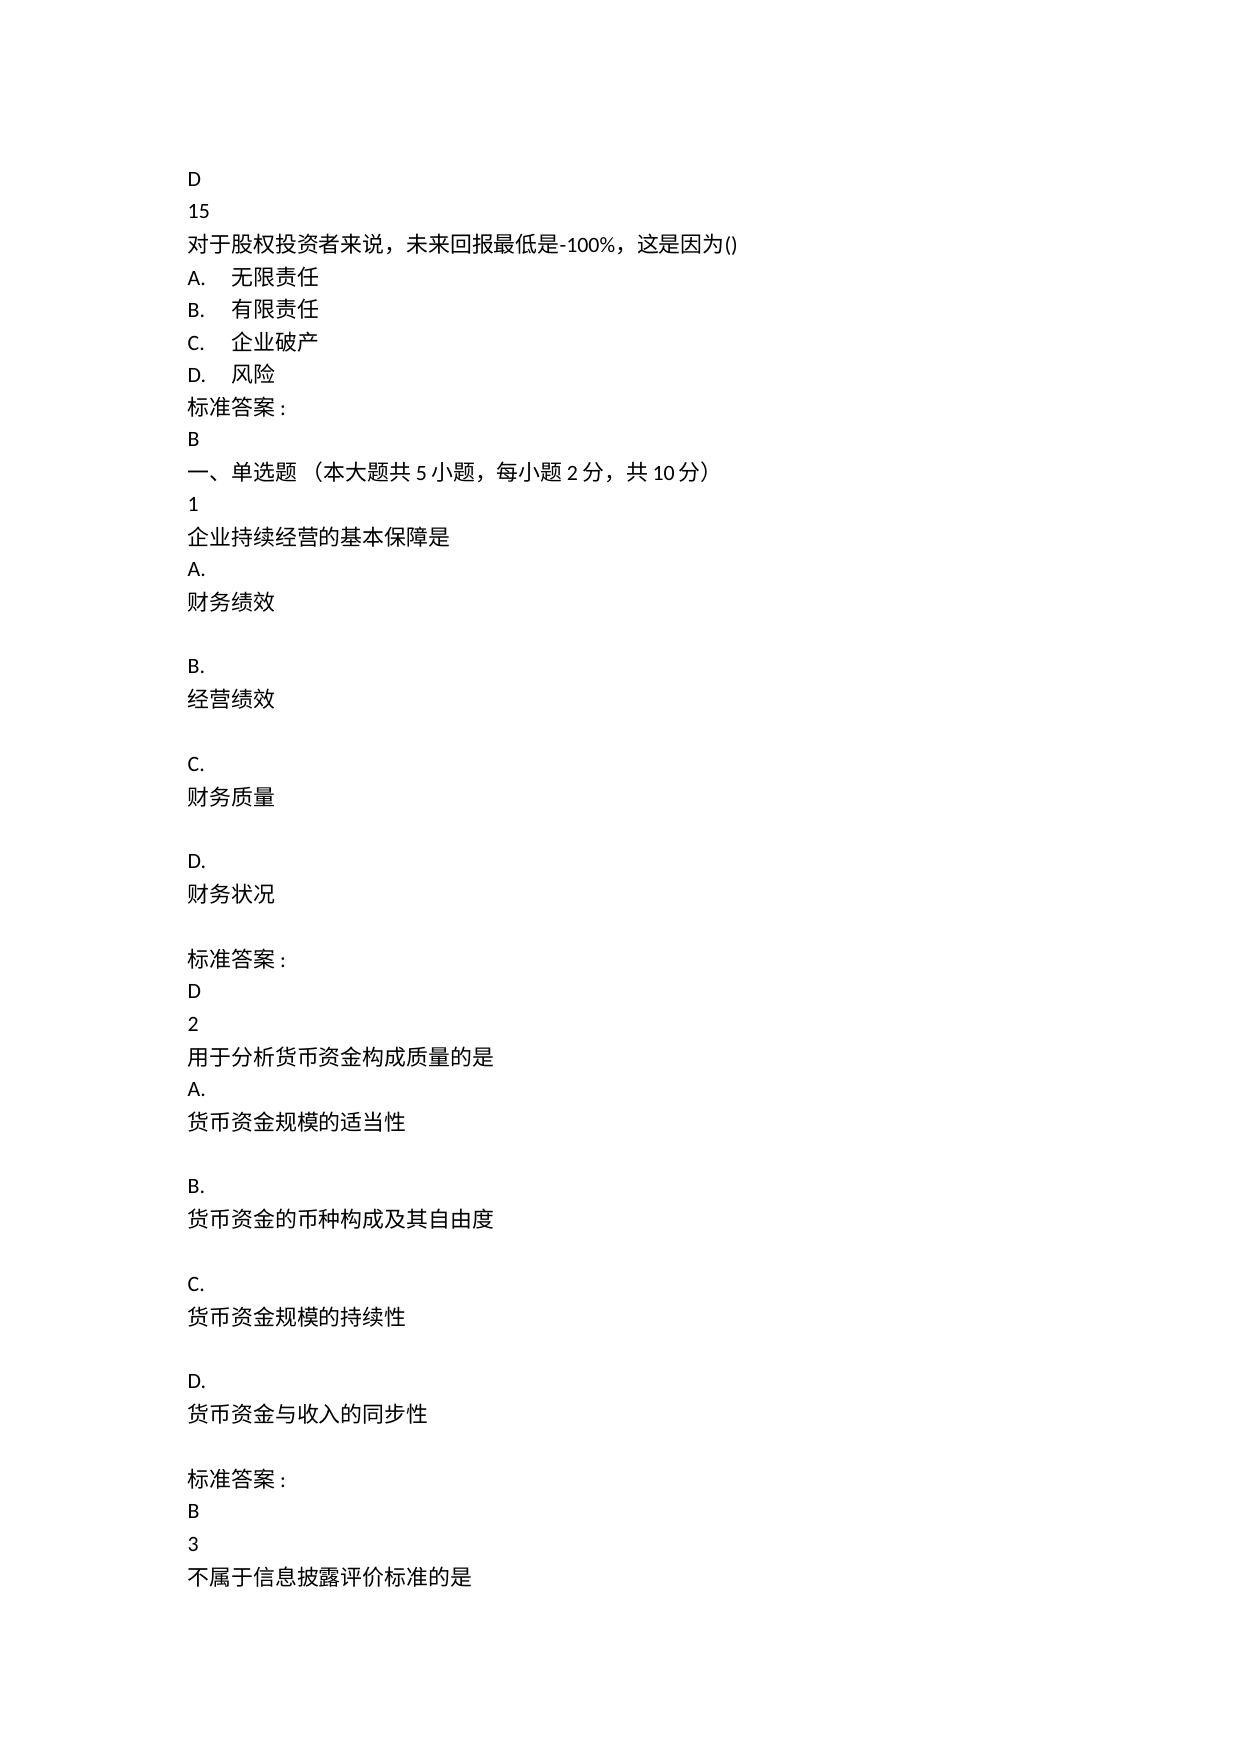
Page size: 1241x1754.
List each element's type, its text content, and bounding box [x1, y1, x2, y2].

text 货币资金规模的持续性 [187, 1299, 1053, 1332]
text 财务状况 [187, 877, 1053, 909]
text 财务绩效 [187, 584, 1053, 617]
text A. [187, 1072, 1053, 1104]
text C. [187, 747, 1053, 779]
text 货币资金规模的适当性 [187, 1104, 1053, 1137]
text B. 有限责任 [187, 292, 1053, 324]
text D [187, 974, 1053, 1007]
text D. [187, 1364, 1053, 1397]
text 经营绩效 [187, 682, 1053, 714]
text B [187, 422, 1053, 454]
text 2 [187, 1007, 1053, 1039]
text 标准答案 : [187, 942, 1053, 974]
text 对于股权投资者来说，未来回报最低是-100%，这是因为() [187, 227, 1053, 259]
text A. 无限责任 [187, 259, 1053, 292]
text C. [187, 1267, 1053, 1299]
text 不属于信息披露评价标准的是 [187, 1559, 1053, 1592]
text 货币资金的币种构成及其自由度 [187, 1202, 1053, 1234]
text 3 [187, 1527, 1053, 1559]
text 标准答案 : [187, 1462, 1053, 1494]
text 一、单选题 （本大题共5小题，每小题2分，共10分） [187, 454, 1053, 487]
text 财务质量 [187, 779, 1053, 812]
text 15 [187, 194, 1053, 227]
text D [187, 162, 1053, 194]
text D. 风险 [187, 357, 1053, 389]
text C. 企业破产 [187, 324, 1053, 357]
text 企业持续经营的基本保障是 [187, 519, 1053, 552]
text 1 [187, 487, 1053, 519]
text B [187, 1494, 1053, 1527]
text B. [187, 649, 1053, 682]
text A. [187, 552, 1053, 584]
text 标准答案 : [187, 389, 1053, 422]
text D. [187, 844, 1053, 877]
text 货币资金与收入的同步性 [187, 1397, 1053, 1429]
text B. [187, 1169, 1053, 1202]
text 用于分析货币资金构成质量的是 [187, 1039, 1053, 1072]
